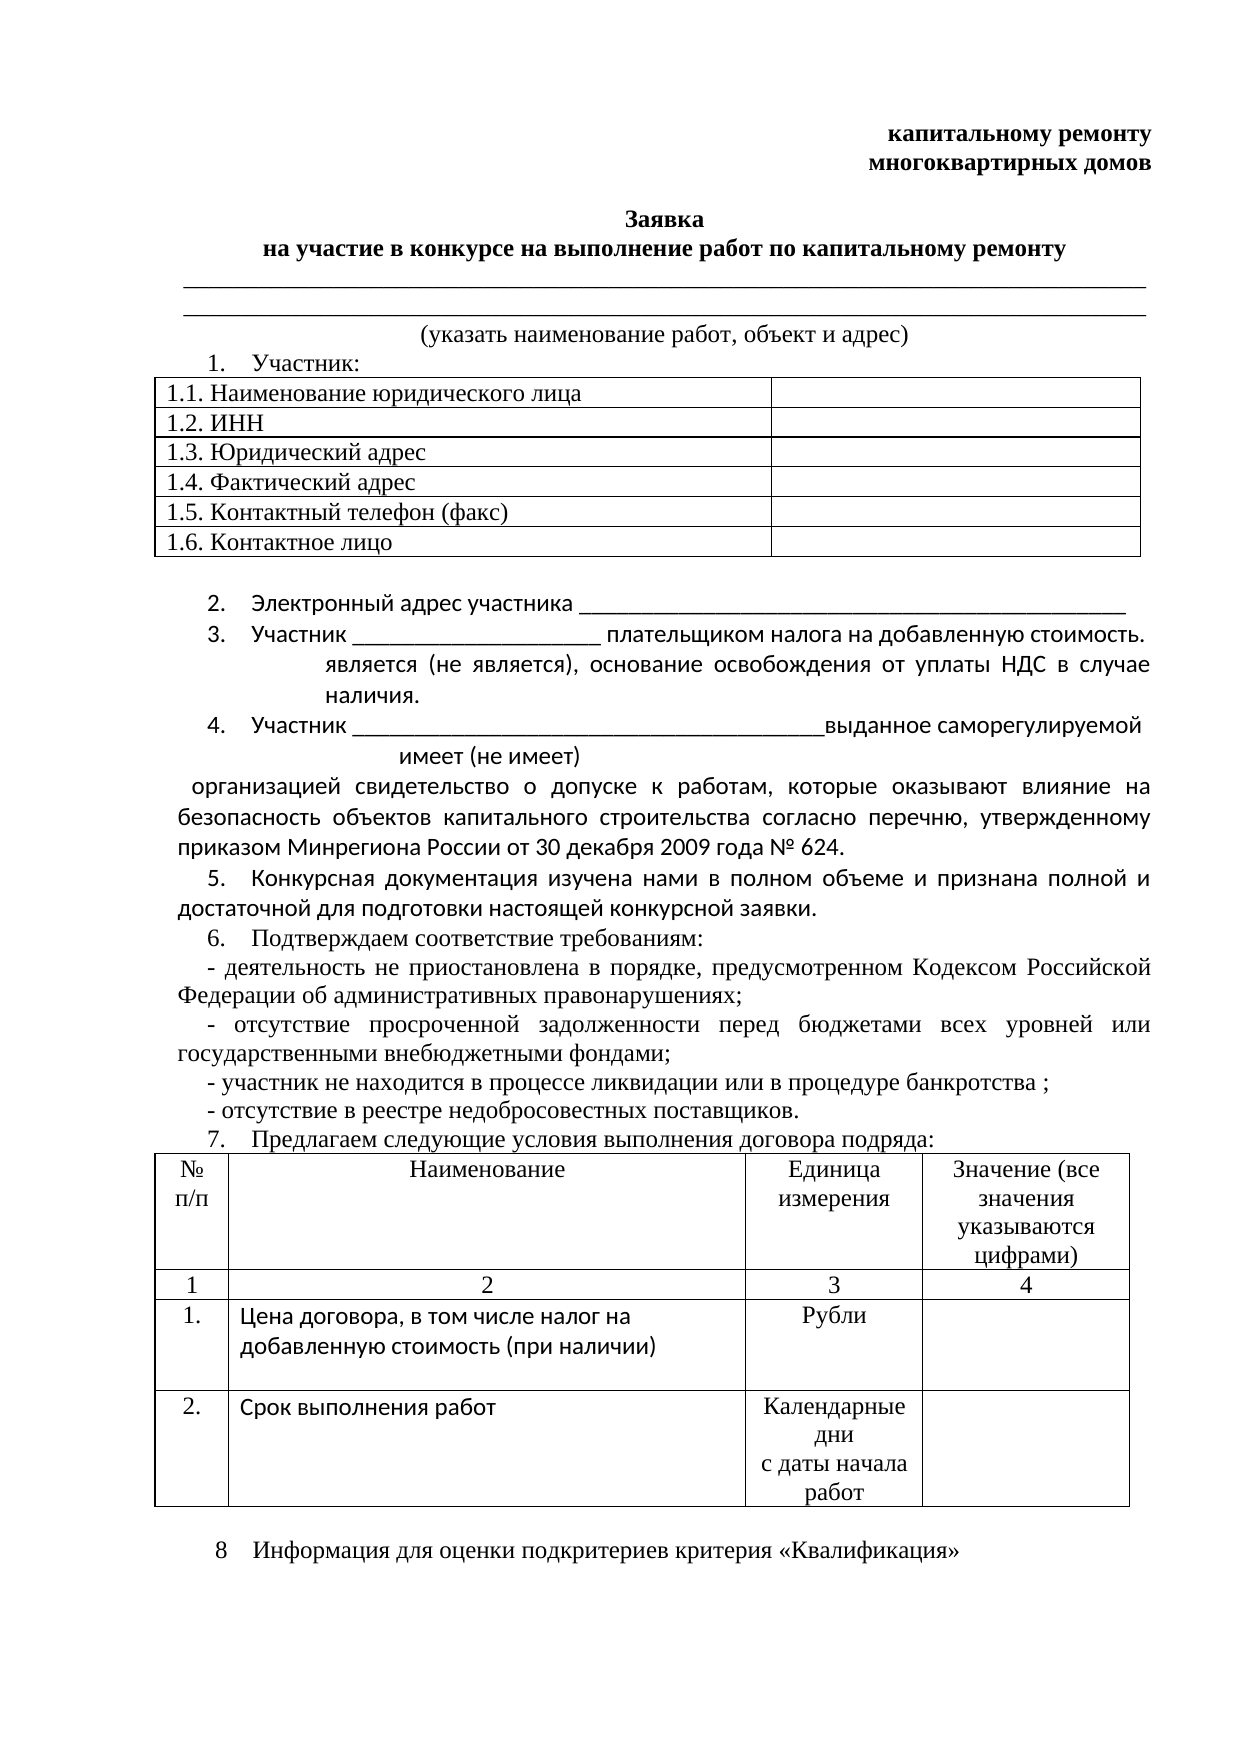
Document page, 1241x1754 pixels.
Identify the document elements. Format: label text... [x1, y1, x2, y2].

text - отсутствие в реестре недобросовестных поставщиков. [207, 1095, 1152, 1124]
table_header № п/п [156, 1154, 228, 1269]
table_cell 1 [156, 1270, 228, 1299]
table_cell 2 [229, 1270, 745, 1299]
list Участник ____________________ плательщиком налога на добавленную стоимость. [207, 618, 1152, 648]
table_cell [923, 1391, 1129, 1506]
table_cell 3 [746, 1270, 922, 1299]
table_cell [772, 438, 1140, 466]
table_cell 1.4. Фактический адрес [156, 467, 771, 496]
table_cell Рубли [746, 1300, 922, 1390]
text 6. Подтверждаем соответствие требованиям: [177, 923, 1152, 952]
text является (не является), основание освобождения от уплаты НДС в случае наличия. [325, 648, 1152, 709]
table_cell 4 [923, 1270, 1129, 1299]
table_header Единица измерения [746, 1154, 922, 1269]
text Заявка [177, 204, 1152, 233]
list Информация для оценки подкритериев критерия «Квалификация» [215, 1536, 1152, 1564]
table_cell [923, 1300, 1129, 1390]
list Участник ______________________________________выданное саморегулируемой [207, 709, 1152, 740]
text организацией свидетельство о допуске к работам, которые оказывают влияние на безопасность объектов капитального строительства согласно перечню, утвержденному приказом Минрегиона России от 30 декабря 2009 года № 624. [177, 770, 1152, 862]
text - участник не находится в процессе ликвидации или в процедуре банкротства ; [177, 1067, 1152, 1095]
table_cell 1.5. Контактный телефон (факс) [156, 497, 771, 526]
text 7. Предлагаем следующие условия выполнения договора подряда: [177, 1124, 1152, 1153]
table_header [772, 378, 1140, 407]
table_header 1.1. Наименование юридического лица [156, 378, 771, 407]
table_cell Срок выполнения работ [229, 1391, 745, 1506]
table_cell Календарные дни с даты начала работ [746, 1391, 922, 1506]
table_header Значение (все значения указываются цифрами) [923, 1154, 1129, 1269]
text имеет (не имеет) [325, 740, 1152, 770]
text - деятельность не приостановлена в порядке, предусмотренном Кодексом Российской Федерации об административных правонарушениях; [177, 952, 1152, 1009]
table_header Наименование [229, 1154, 745, 1269]
text 1. Участник: [177, 348, 1152, 377]
table_cell [772, 408, 1140, 436]
text 5. Конкурсная документация изучена нами в полном объеме и признана полной и достаточной для подготовки настоящей конкурсной заявки. [177, 862, 1152, 923]
table_cell [772, 527, 1140, 556]
text - отсутствие просроченной задолженности перед бюджетами всех уровней или государственными внебюджетными фондами; [177, 1009, 1152, 1067]
table_cell [772, 497, 1140, 526]
table_cell 2. [156, 1391, 228, 1506]
text на участие в конкурсе на выполнение работ по капитальному ремонту [177, 233, 1152, 262]
table_cell 1. [156, 1300, 228, 1390]
table_cell 1.6. Контактное лицо [156, 527, 771, 556]
text __________________________________________________________________________________________________________________________________________________________ [177, 262, 1152, 319]
table_cell 1.2. ИНН [156, 408, 771, 436]
table_cell Цена договора, в том числе налог на добавленную стоимость (при наличии) [229, 1300, 745, 1390]
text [841, 118, 1152, 176]
list Электронный адрес участника ____________________________________________ [207, 587, 1152, 618]
table_cell [772, 467, 1140, 496]
text (указать наименование работ, объект и адрес) [177, 319, 1152, 348]
table_cell 1.3. Юридический адрес [156, 438, 771, 466]
